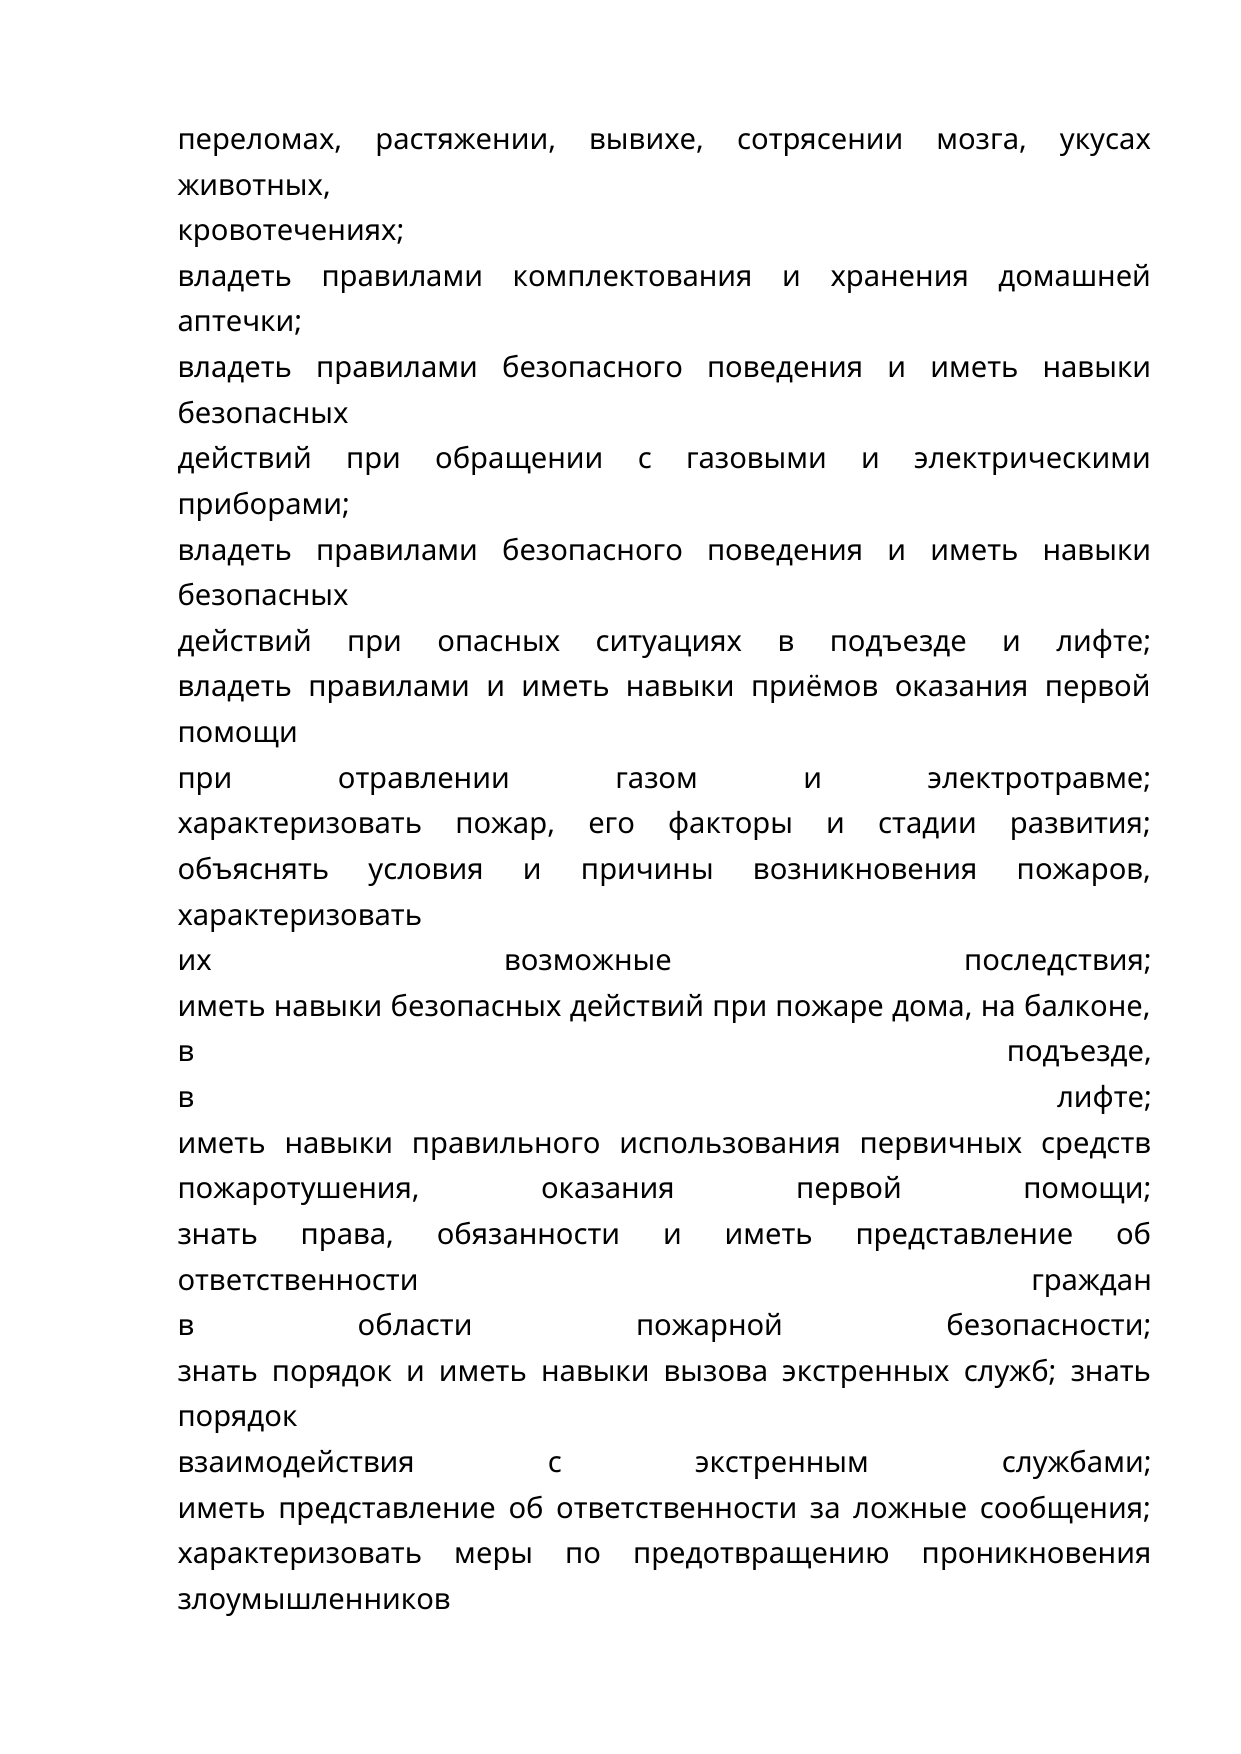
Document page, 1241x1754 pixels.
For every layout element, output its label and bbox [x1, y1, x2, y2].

text [177, 118, 1152, 1618]
